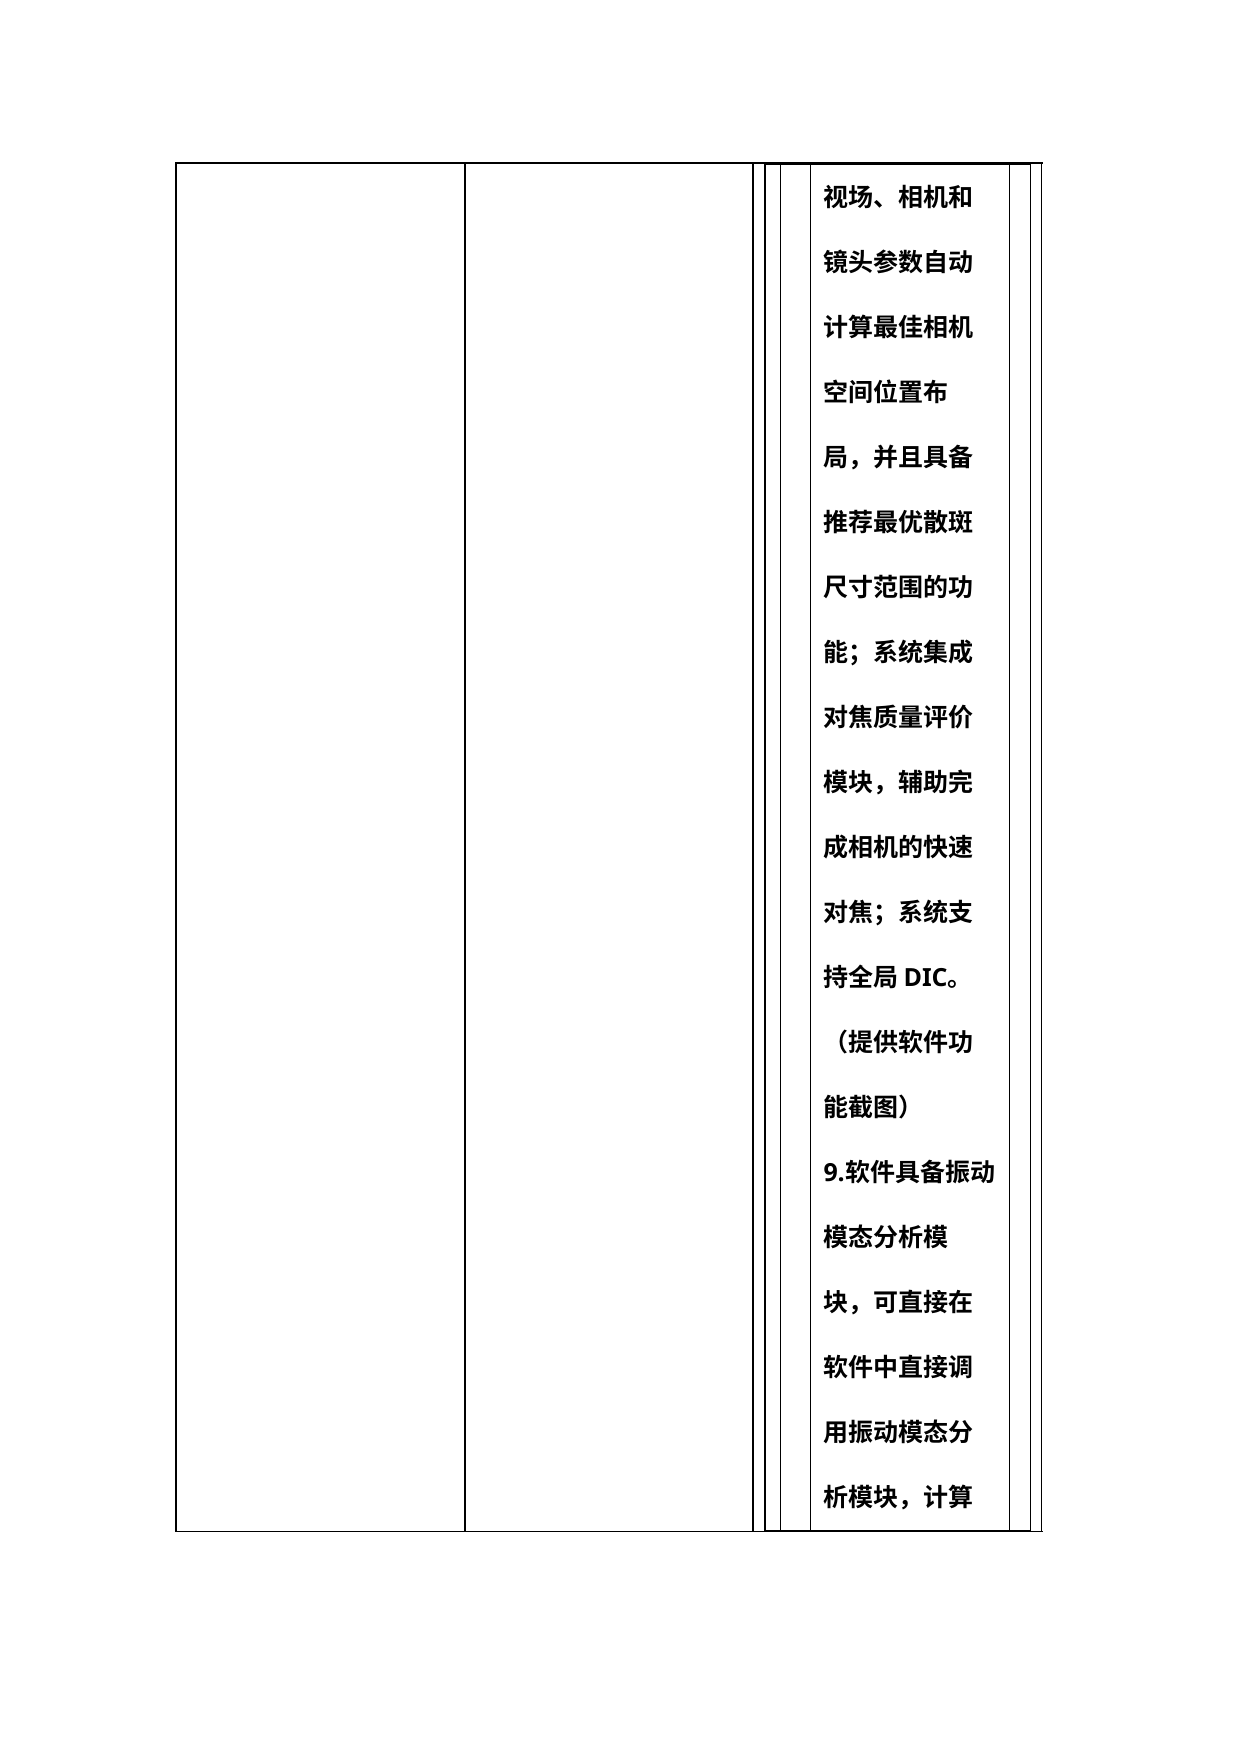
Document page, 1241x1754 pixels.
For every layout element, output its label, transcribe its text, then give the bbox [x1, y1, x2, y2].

table_cell [766, 165, 780, 1530]
table_cell [1010, 165, 1030, 1530]
table_cell [811, 165, 1009, 1530]
table_cell [754, 164, 764, 1531]
table_cell 1 [177, 164, 464, 1531]
table_cell [1031, 164, 1041, 1531]
table_cell [466, 164, 752, 1531]
table_cell [781, 165, 810, 1530]
